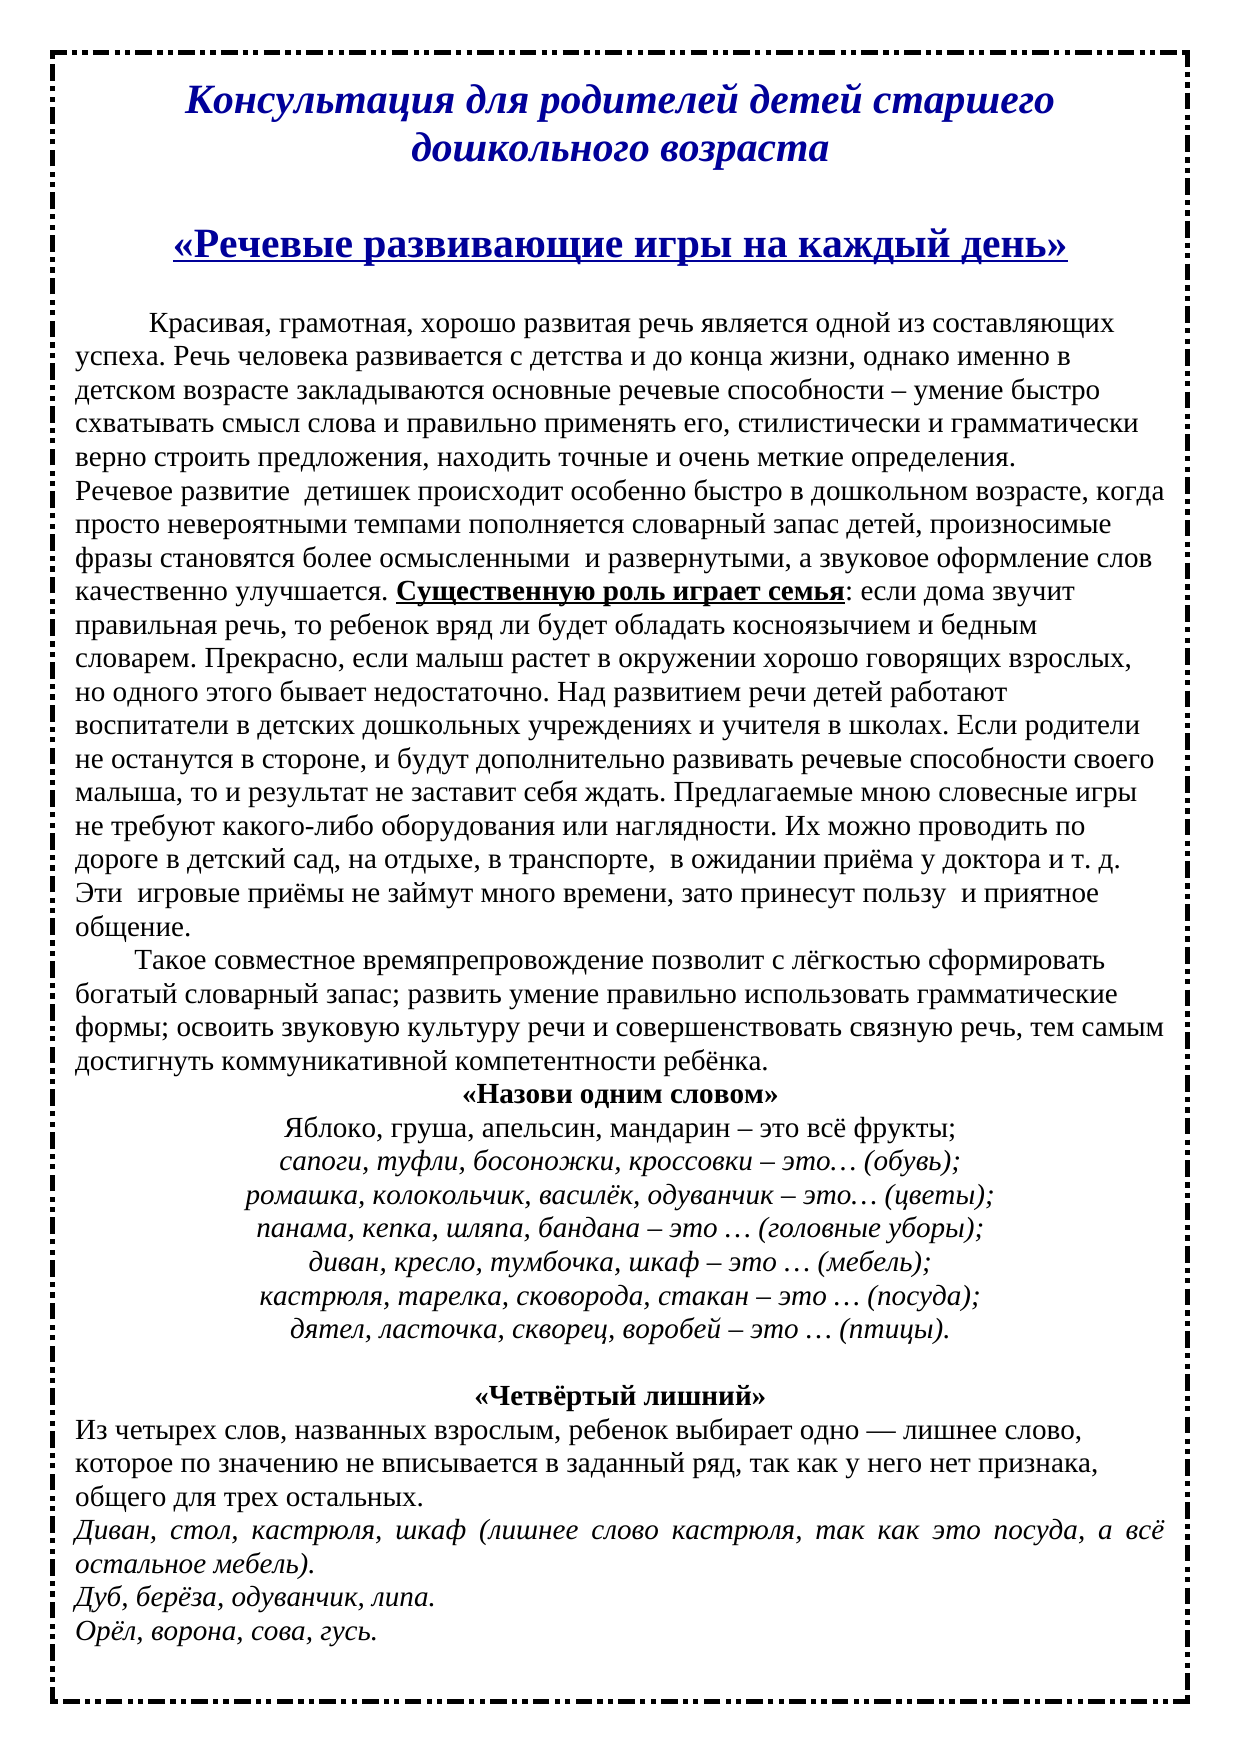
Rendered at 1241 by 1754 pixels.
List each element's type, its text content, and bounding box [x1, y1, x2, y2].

text Дуб, берёза, одуванчик, липа. [75, 1579, 1165, 1613]
text Такое совместное времяпрепровождение позволит с лёгкостью сформировать богатый словарный запас; развить умение правильно использовать грамматические формы; освоить звуковую культуру речи и совершенствовать связную речь, тем самым достигнуть коммуникативной компетентности ребёнка. [75, 942, 1165, 1076]
text Консультация для родителей детей старшего дошкольного возраста [75, 75, 1165, 171]
text дятел, ласточка, скворец, воробей – это … (птицы). [75, 1311, 1165, 1345]
text сапоги, туфли, босоножки, кроссовки – это… (обувь); [75, 1143, 1165, 1177]
text Речевое развитие детишек происходит особенно быстро в дошкольном возрасте, когда просто невероятными темпами пополняется словарный запас детей, произносимые фразы становятся более осмысленными и развернутыми, а звуковое оформление слов качественно улучшается. Существенную роль играет семья: если дома звучит правильная речь, то ребенок вряд ли будет обладать косноязычием и бедным словарем. Прекрасно, если малыш растет в окружении хорошо говорящих взрослых, но одного этого бывает недостаточно. Над развитием речи детей работают воспитатели в детских дошкольных учреждениях и учителя в школах. Если родители не останутся в стороне, и будут дополнительно развивать речевые способности своего малыша, то и результат не заставит себя ждать. Предлагаемые мною словесные игры не требуют какого-либо оборудования или наглядности. Их можно проводить по дороге в детский сад, на отдыхе, в транспорте, в ожидании приёма у доктора и т. д. Эти игровые приёмы не займут много времени, зато принесут пользу и приятное общение. [75, 473, 1165, 942]
text диван, кресло, тумбочка, шкаф – это … (мебель); [75, 1244, 1165, 1278]
text ромашка, колокольчик, василёк, одуванчик – это… (цветы); [75, 1177, 1165, 1211]
text Орёл, ворона, сова, гусь. [75, 1613, 1165, 1647]
text панама, кепка, шляпа, бандана – это … (головные уборы); [75, 1211, 1165, 1244]
text «Назови одним словом» [75, 1076, 1165, 1110]
text «Четвёртый лишний» [75, 1378, 1165, 1412]
text Яблоко, груша, апельсин, мандарин – это всё фрукты; [75, 1110, 1165, 1143]
text кастрюля, тарелка, сковорода, стакан – это … (посуда); [75, 1278, 1165, 1311]
text Диван, стол, кастрюля, шкаф (лишнее слово кастрюля, так как это посуда, а всё остальное мебель). [75, 1512, 1165, 1579]
text Из четырех слов, названных взрослым, ребенок выбирает одно — лишнее слово, которое по значению не вписывается в заданный ряд, так как у него нет признака, общего для трех остальных. [75, 1412, 1165, 1512]
text «Речевые развивающие игры на каждый день» [75, 219, 1165, 267]
text Красивая, грамотная, хорошо развитая речь является одной из составляющих успеха. Речь человека развивается с детства и до конца жизни, однако именно в детском возрасте закладываются основные речевые способности – умение быстро схватывать смысл слова и правильно применять его, стилистически и грамматически верно строить предложения, находить точные и очень меткие определения. [75, 305, 1165, 473]
